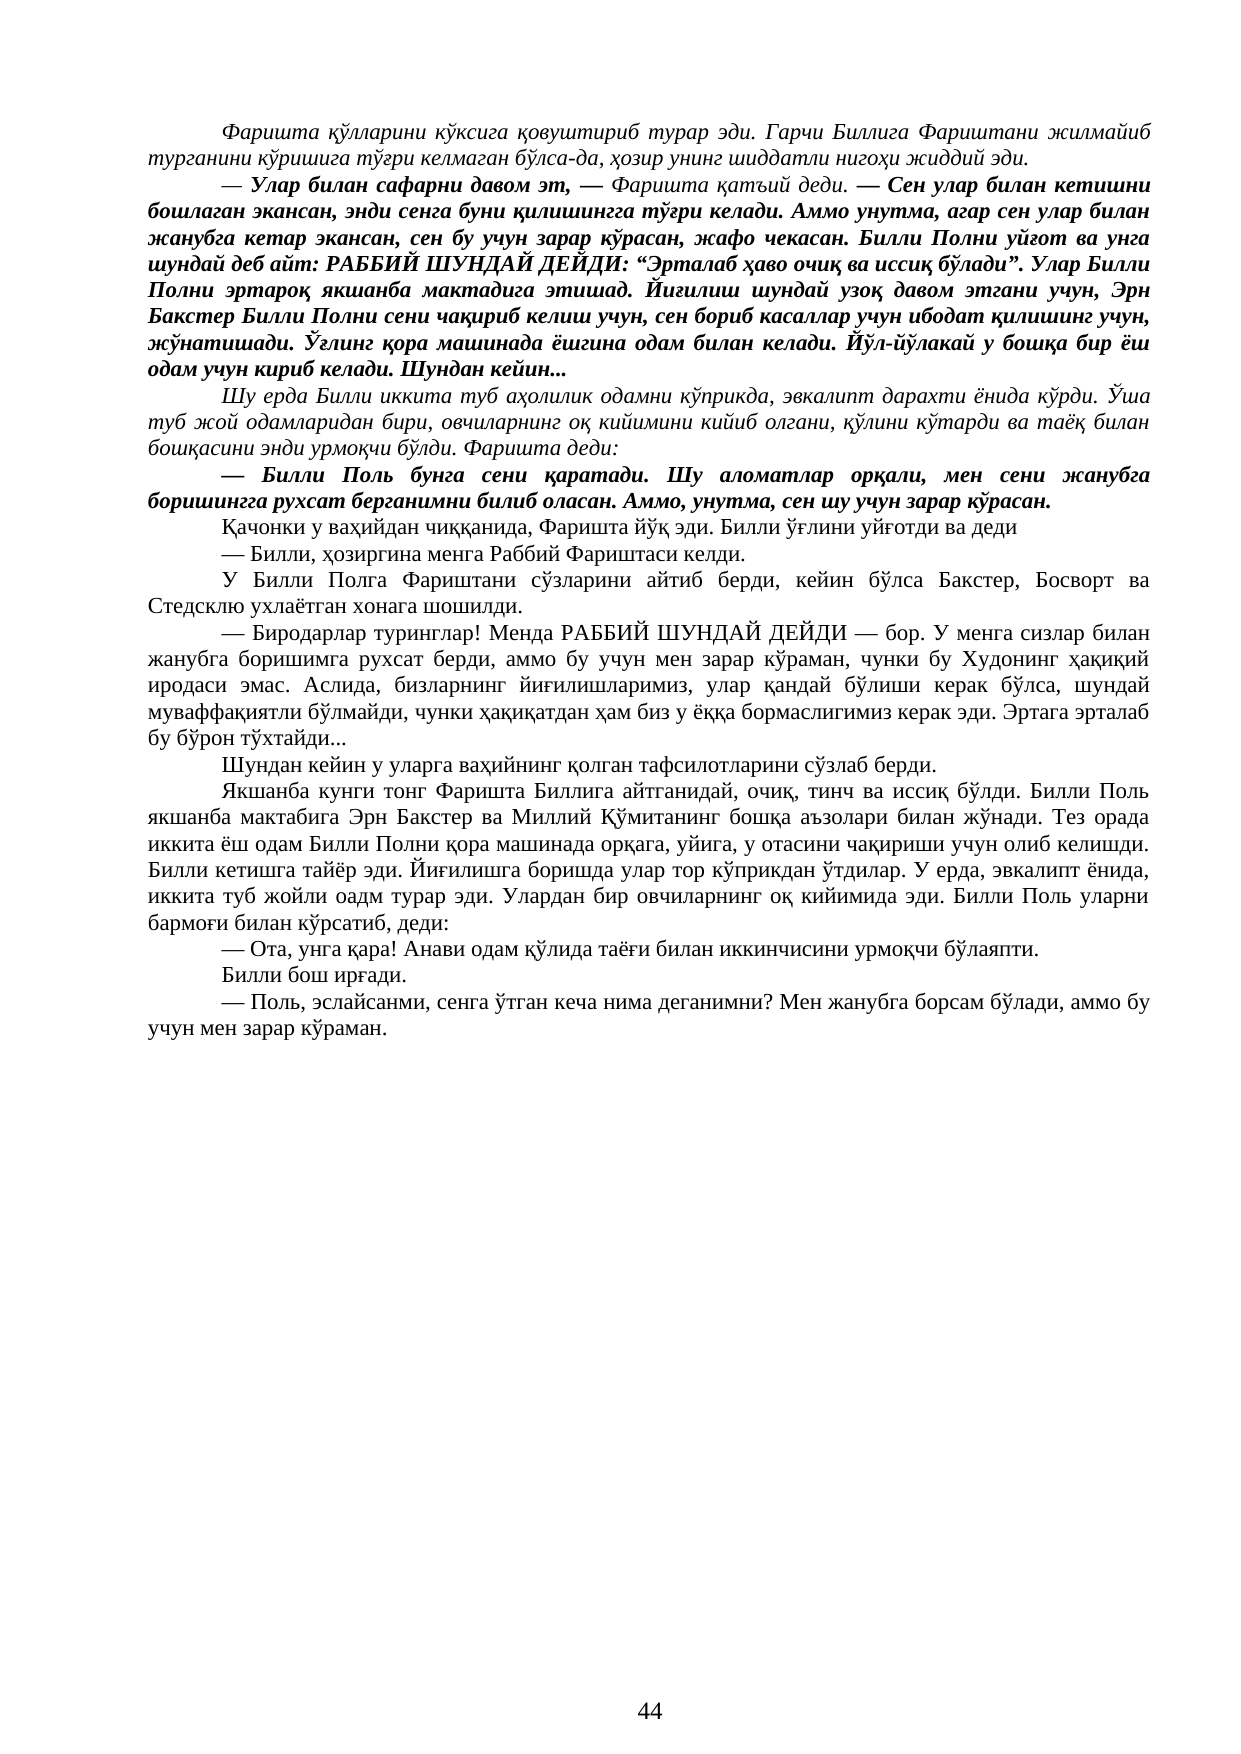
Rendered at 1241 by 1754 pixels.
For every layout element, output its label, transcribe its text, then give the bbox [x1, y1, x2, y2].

text Фаришта қўлларини кўксига қовуштириб турар эди. Гарчи Биллига Фариштани жилмайиб турганини кўришига тўғри келмаган бўлса-да, ҳозир унинг шиддатли нигоҳи жиддий эди. [148, 118, 1152, 171]
text — Улар билан сафарни давом эт, — Фаришта қатъий деди. — Сен улар билан кетишни бошлаган экансан, энди сенга буни қилишингга тўғри келади. Аммо унутма, агар сен улар билан жанубга кетар экансан, сен бу учун зарар кўрасан, жафо чекасан. Билли Полни уйғот ва унга шундай деб айт: РАББИЙ ШУНДАЙ ДЕЙДИ: “Эрталаб ҳаво очиқ ва иссиқ бўлади”. Улар Билли Полни эртароқ якшанба мактадига этишад. Йиғилиш шундай узоқ давом этгани учун, Эрн Бакстер Билли Полни сени чақириб келиш учун, сен бориб касаллар учун ибодат қилишинг учун, жўнатишади. Ўғлинг қора машинада ёшгина одам билан келади. Йўл-йўлакай у бошқа бир ёш одам учун кириб келади. Шундан кейин... [148, 171, 1152, 382]
text Билли бош ирғади. [148, 961, 1152, 988]
text Якшанба кунги тонг Фаришта Биллига айтганидай, очиқ, тинч ва иссиқ бўлди. Билли Поль якшанба мактабига Эрн Бакстер ва Миллий Қўмитанинг бошқа аъзолари билан жўнади. Тез орада иккита ёш одам Билли Полни қора машинада орқага, уйига, у отасини чақириши учун олиб келишди. Билли кетишга тайёр эди. Йиғилишга боришда улар тор кўприкдан ўтдилар. У ерда, эвкалипт ёнида, иккита туб жойли оадм турар эди. Улардан бир овчиларнинг оқ кийимида эди. Билли Поль уларни бармоғи билан кўрсатиб, деди: [148, 777, 1152, 935]
text — Ота, унга қара! Анави одам қўлида таёғи билан иккинчисини урмоқчи бўлаяпти. [148, 935, 1152, 961]
text Шундан кейин у уларга ваҳийнинг қолган тафсилотларини сўзлаб берди. [148, 751, 1152, 777]
text — Билли, ҳозиргина менга Раббий Фариштаси келди. [148, 540, 1152, 566]
text — Биродарлар туринглар! Менда РАББИЙ ШУНДАЙ ДЕЙДИ — бор. У менга сизлар билан жанубга боришимга рухсат берди, аммо бу учун мен зарар кўраман, чунки бу Худонинг ҳақиқий иродаси эмас. Аслида, бизларнинг йиғилишларимиз, улар қандай бўлиши керак бўлса, шундай муваффақиятли бўлмайди, чунки ҳақиқатдан ҳам биз у ёққа бормаслигимиз керак эди. Эртага эрталаб бу бўрон тўхтайди... [148, 619, 1152, 751]
text Шу ерда Билли иккита туб аҳолилик одамни кўприкда, эвкалипт дарахти ёнида кўрди. Ўша туб жой одамларидан бири, овчиларнинг оқ кийимини кийиб олгани, қўлини кўтарди ва таёқ билан бошқасини энди урмоқчи бўлди. Фаришта деди: [148, 382, 1152, 461]
text — Поль, эслайсанми, сенга ўтган кеча нима деганимни? Мен жанубга борсам бўлади, аммо бу учун мен зарар кўраман. [148, 988, 1152, 1041]
text — Билли Поль бунга сени қаратади. Шу аломатлар орқали, мен сени жанубга боришингга рухсат берганимни билиб оласан. Аммо, унутма, сен шу учун зарар кўрасан. [148, 461, 1152, 513]
text У Билли Полга Фариштани сўзларини айтиб берди, кейин бўлса Бакстер, Босворт ва Стедсклю ухлаётган хонага шошилди. [148, 566, 1152, 619]
text Қачонки у ваҳийдан чиққанида, Фаришта йўқ эди. Билли ўғлини уйғотди ва деди [148, 513, 1152, 540]
